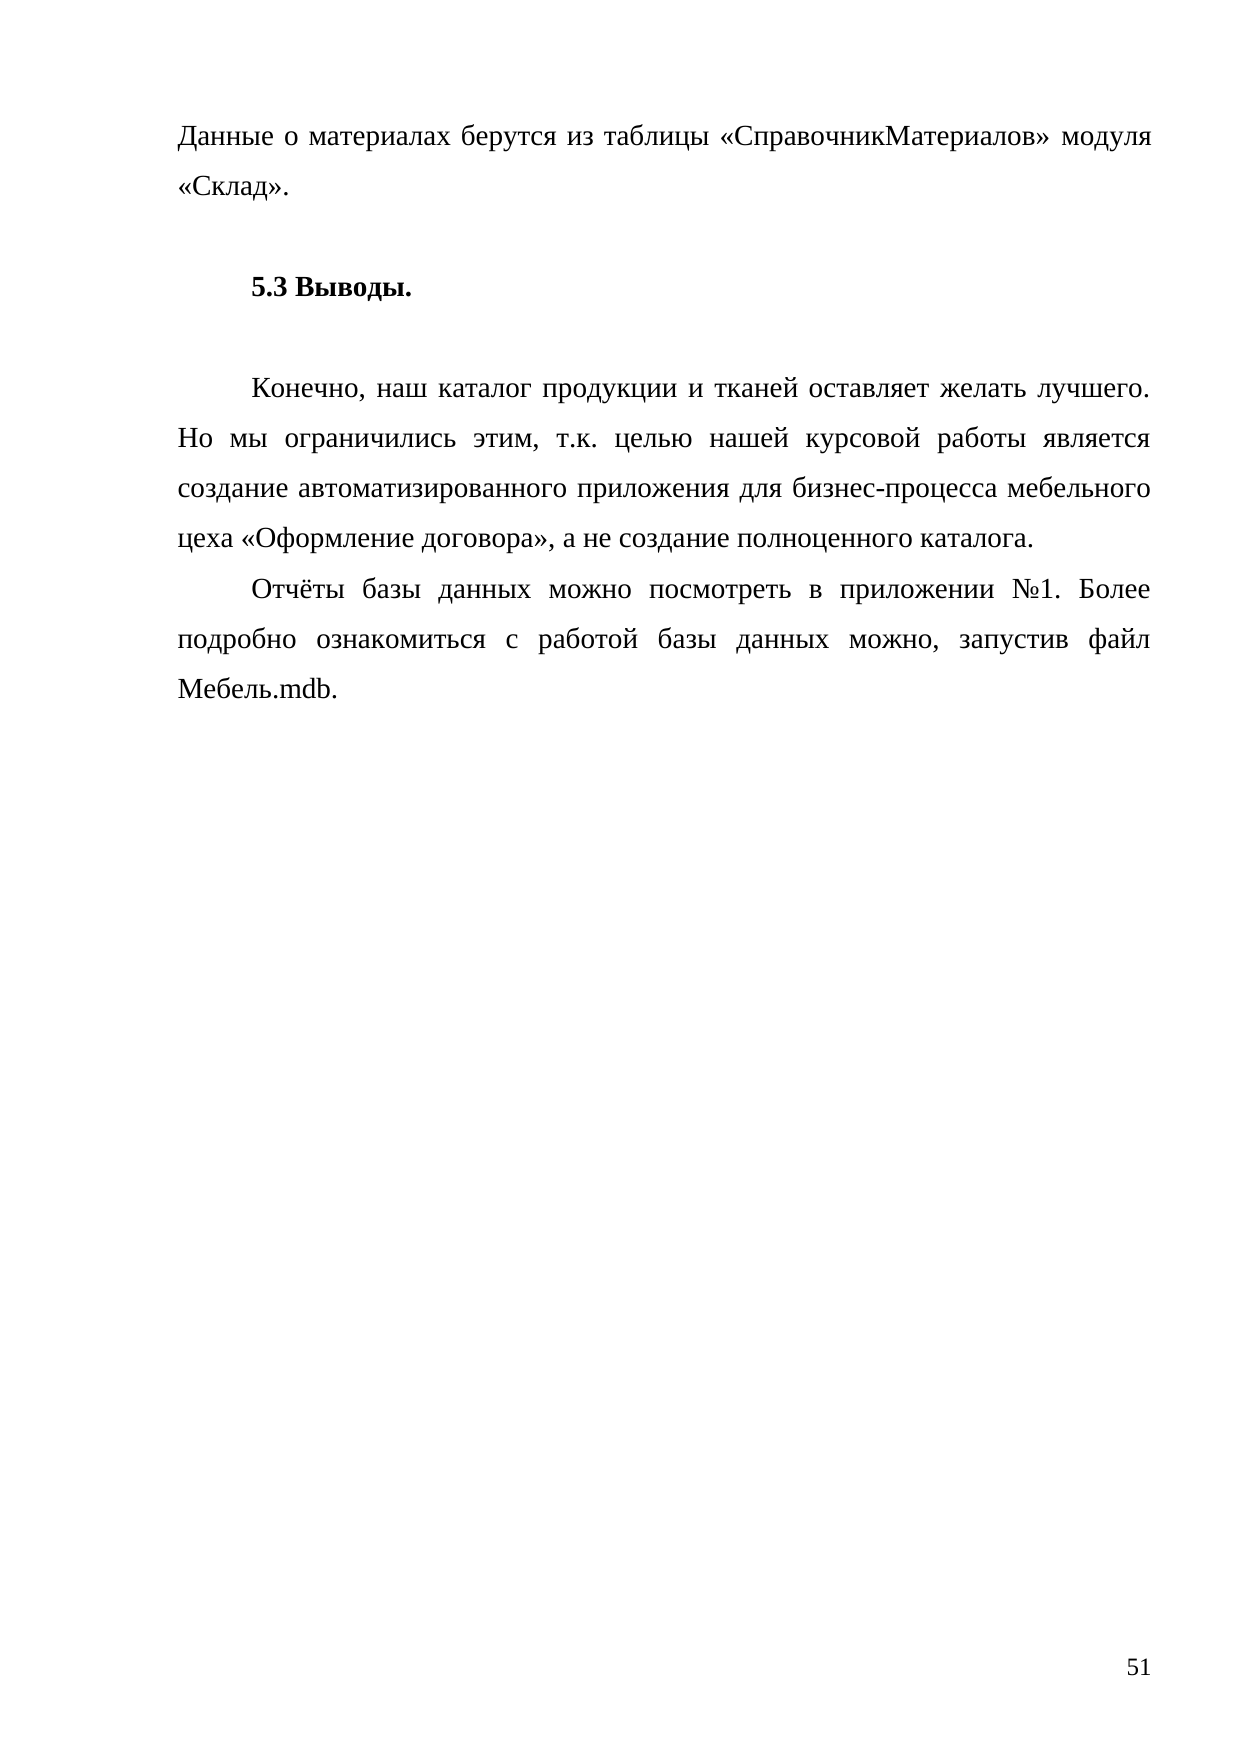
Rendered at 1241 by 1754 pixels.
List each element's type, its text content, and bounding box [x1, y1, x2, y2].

text 5.3 Выводы. [177, 269, 1152, 303]
text Отчёты базы данных можно посмотреть в приложении №1. Более подробно ознакомиться с работой базы данных можно, запустив файл Мебель.mdb. [177, 571, 1152, 705]
text Конечно, наш каталог продукции и тканей оставляет желать лучшего. Но мы ограничились этим, т.к. целью нашей курсовой работы является создание автоматизированного приложения для бизнес-процесса мебельного цеха «Оформление договора», а не создание полноценного каталога. [177, 370, 1152, 554]
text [177, 118, 1152, 202]
